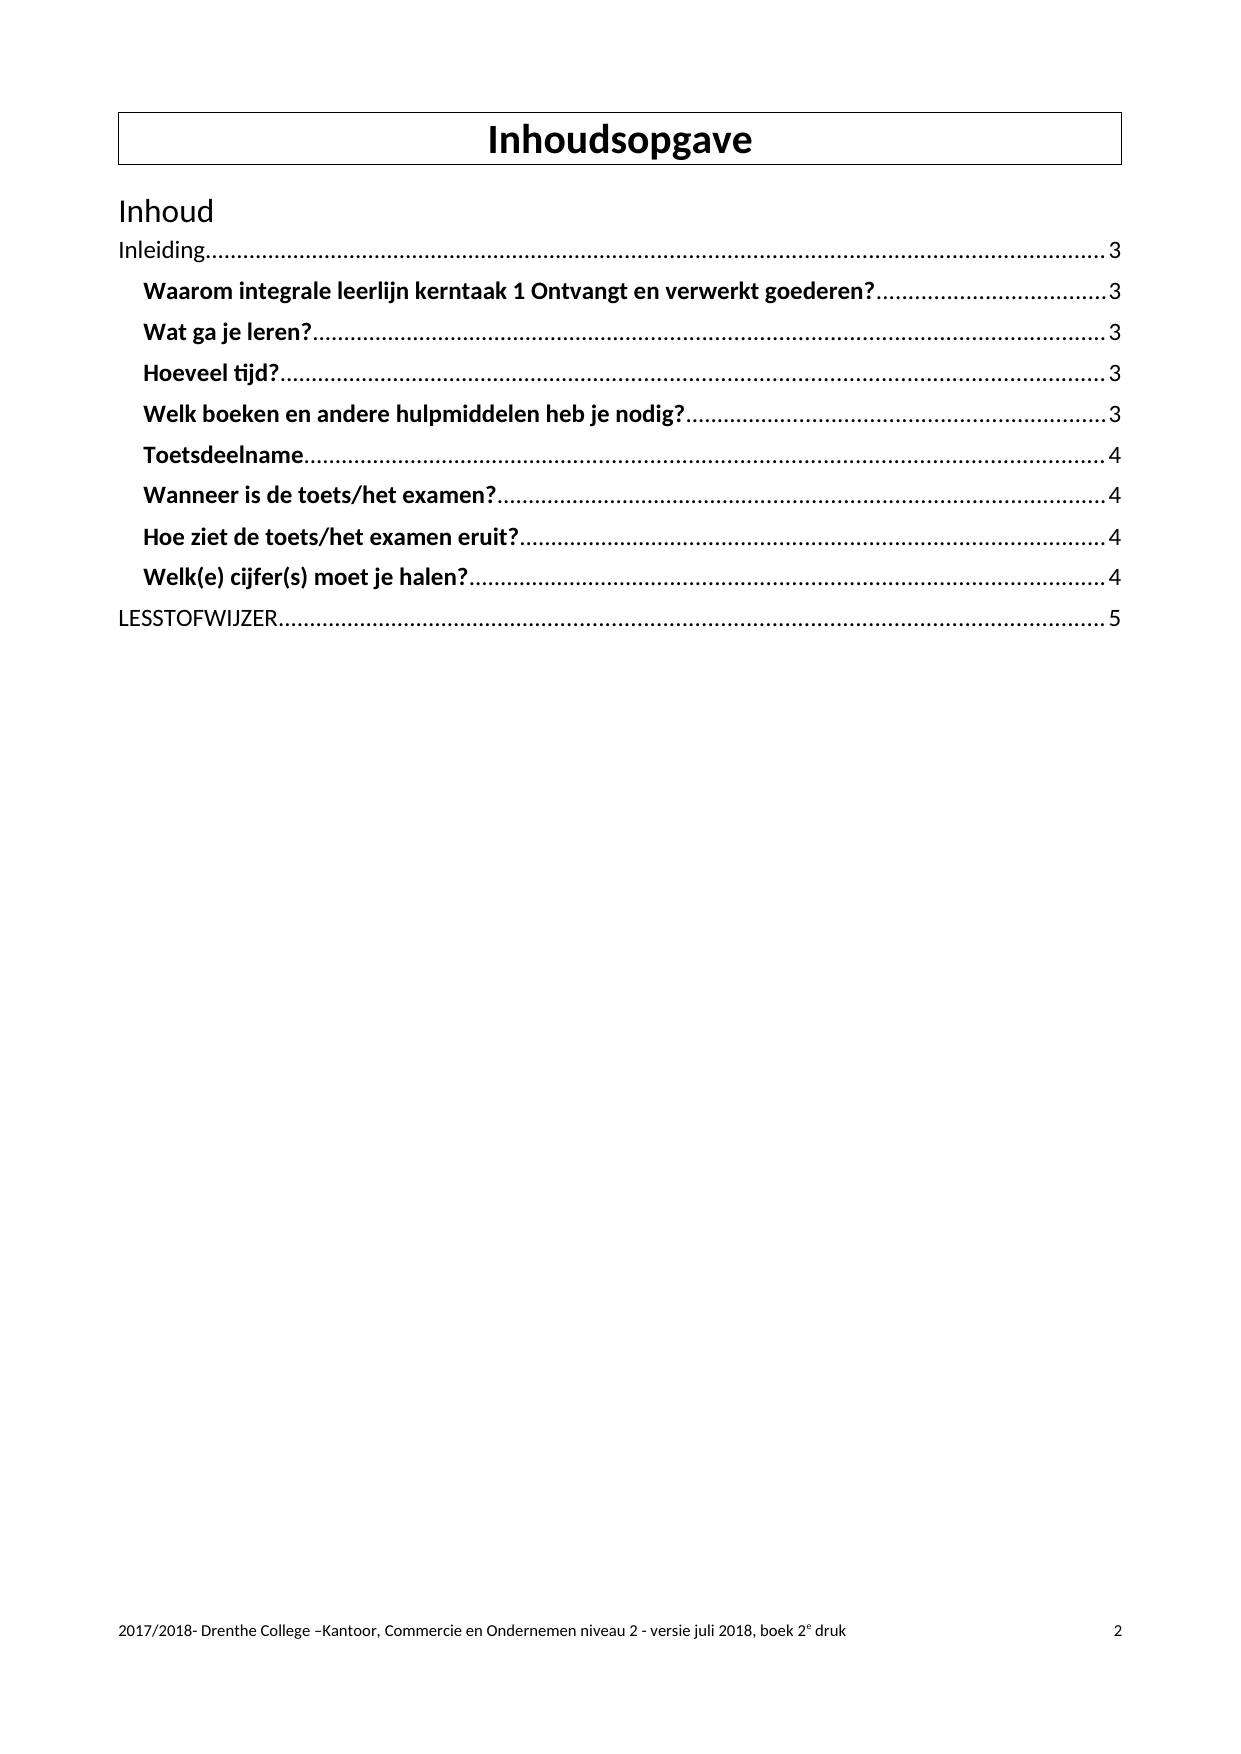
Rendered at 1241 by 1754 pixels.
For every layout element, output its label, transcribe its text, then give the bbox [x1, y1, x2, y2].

table_header Inhoudsopgave [119, 113, 1121, 164]
